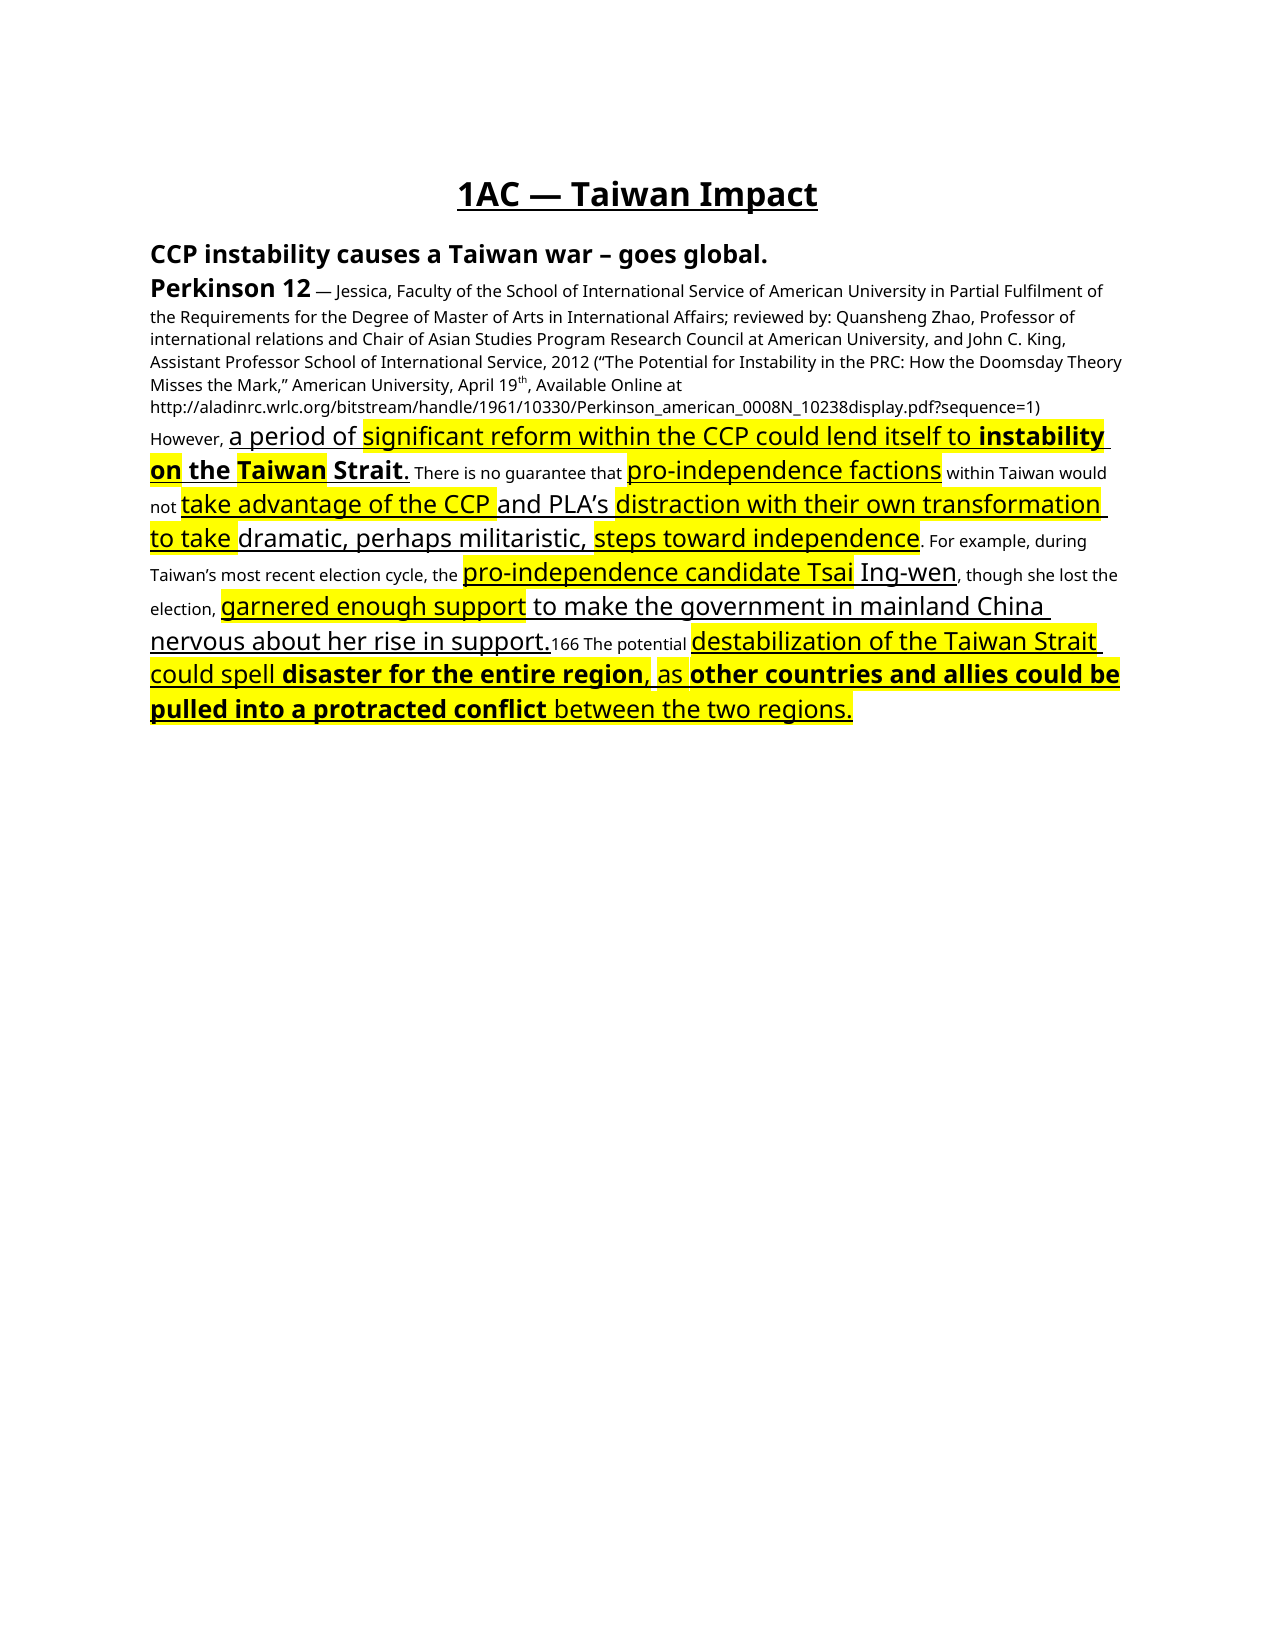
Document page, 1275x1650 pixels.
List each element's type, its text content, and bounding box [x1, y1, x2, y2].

text Perkinson 12 — Jessica, Faculty of the School of International Service of American University in Partial Fulfilment of the Requirements for the Degree of Master of Arts in International Affairs; reviewed by: Quansheng Zhao, Professor of international relations and Chair of Asian Studies Program Research Council at American University, and John C. King, Assistant Professor School of International Service, 2012 (“The Potential for Instability in the PRC: How the Doomsday Theory Misses the Mark,” American University, April 19th, Available Online at http://aladinrc.wrlc.org/bitstream/handle/1961/10330/Perkinson_american_0008N_10238display.pdf?sequence=1) [150, 271, 1125, 419]
subtitle CCP instability causes a Taiwan war – goes global. [150, 237, 1125, 271]
subtitle 1AC — Taiwan Impact [150, 171, 1125, 216]
text However, a period of significant reform within the CCP could lend itself to instability on the Taiwan Strait. There is no guarantee that pro-independence factions within Taiwan would not take advantage of the CCP and PLA’s distraction with their own transformation to take dramatic, perhaps militaristic, steps toward independence. For example, during Taiwan’s most recent election cycle, the pro-independence candidate Tsai Ing-wen, though she lost the election, garnered enough support to make the government in mainland China nervous about her rise in support.166 The potential destabilization of the Taiwan Strait could spell disaster for the entire region, as other countries and allies could be pulled into a protracted conflict between the two regions. [150, 419, 1125, 725]
